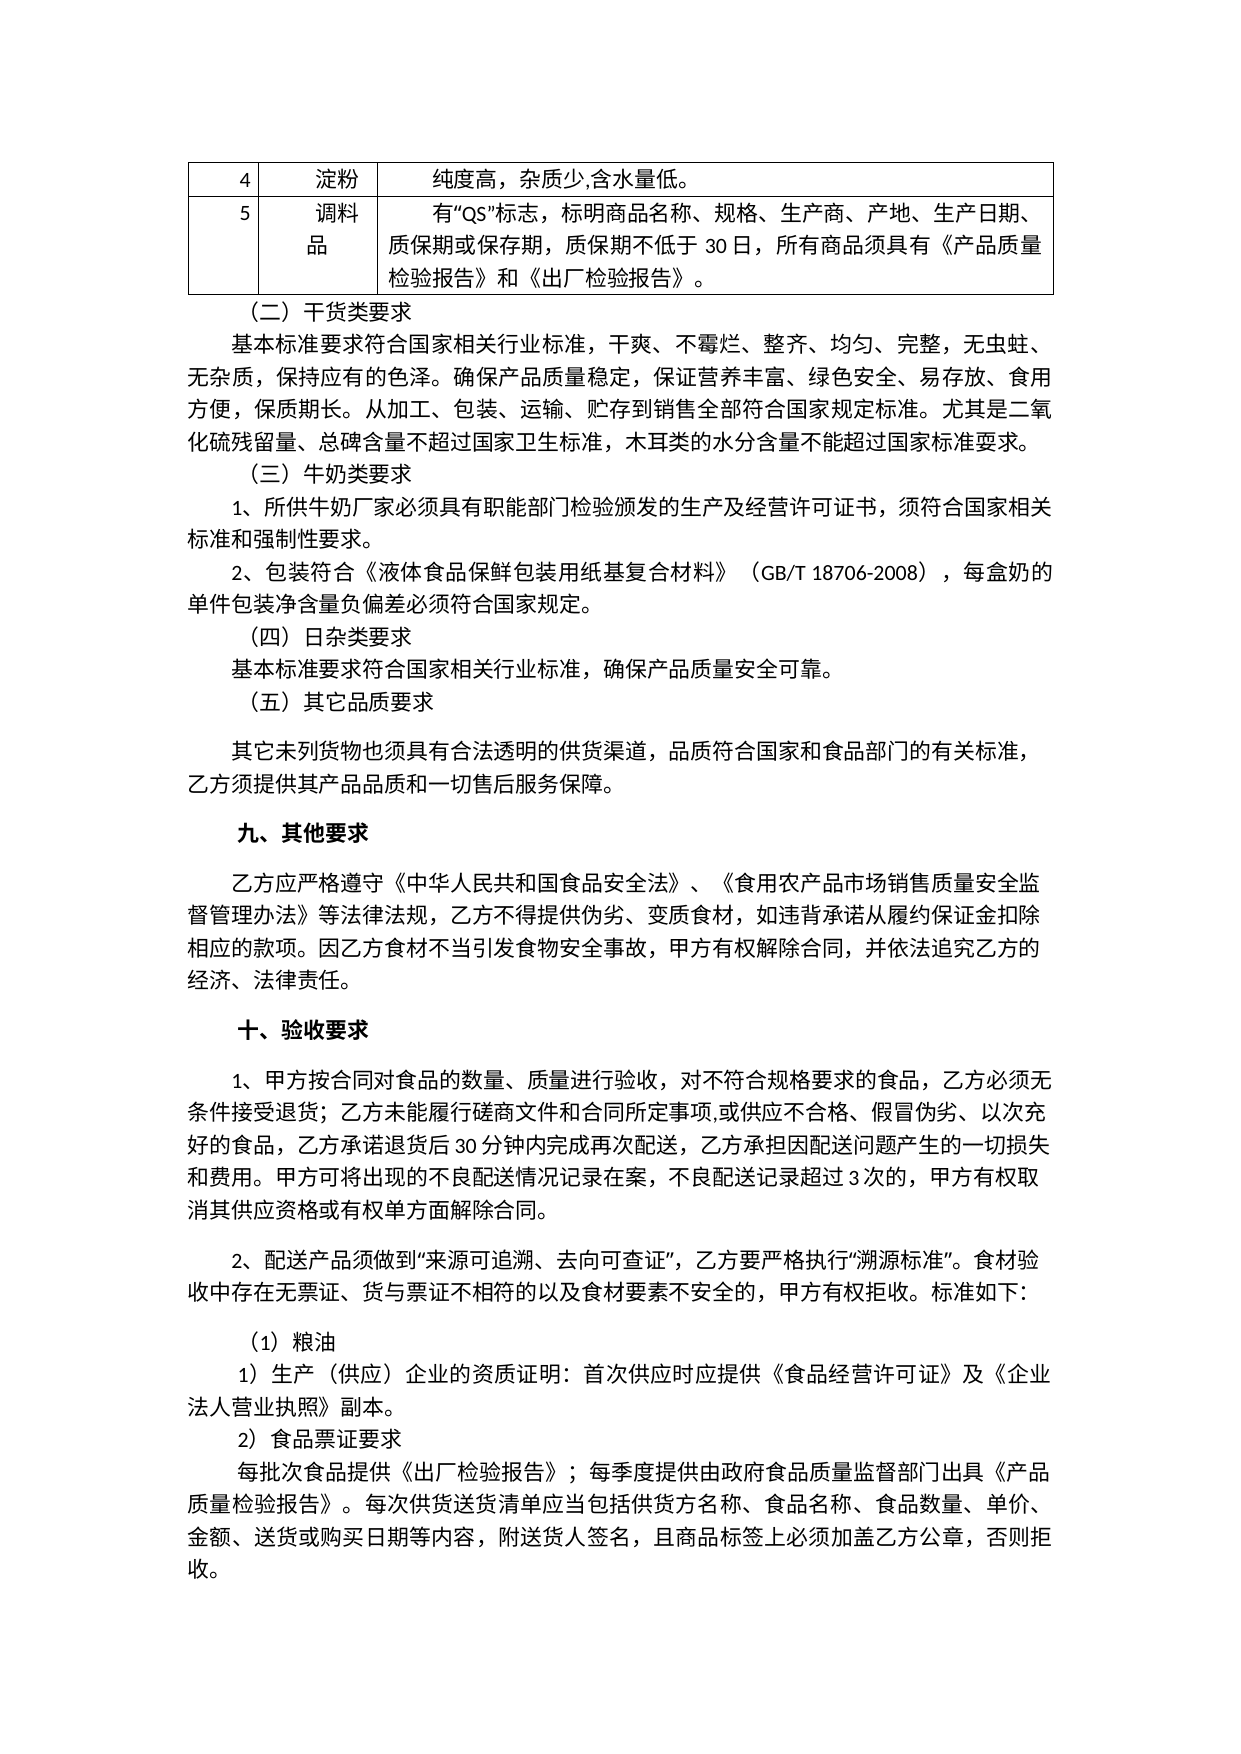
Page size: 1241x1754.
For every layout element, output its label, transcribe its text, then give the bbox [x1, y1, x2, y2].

text 1）生产（供应）企业的资质证明：首次供应时应提供《食品经营许可证》及《企业法人营业执照》副本。 [187, 1358, 1053, 1423]
text （四）日杂类要求 [187, 620, 1053, 653]
table_cell 纯度高，杂质少,含水量低。 [378, 163, 1053, 196]
table_cell 调料品 [259, 197, 377, 294]
text 基本标准要求符合国家相关行业标准，确保产品质量安全可靠。 [187, 653, 1053, 685]
text 2、配送产品须做到“来源可追溯、去向可查证”，乙方要严格执行“溯源标准”。食材验收中存在无票证、货与票证不相符的以及食材要素不安全的，甲方有权拒收。标准如下： [187, 1243, 1053, 1308]
text 十、验收要求 [187, 1014, 1053, 1046]
text （二）干货类要求 [187, 295, 1053, 328]
text 基本标准要求符合国家相关行业标准，干爽、不霉烂、整齐、均匀、完整，无虫蛀、无杂质，保持应有的色泽。确保产品质量稳定，保证营养丰富、绿色安全、易存放、食用方便，保质期长。从加工、包装、运输、贮存到销售全部符合国家规定标准。尤其是二氧化硫残留量、总碑含量不超过国家卫生标准，木耳类的水分含量不能超过国家标准耍求。 [187, 328, 1053, 458]
text 2）食品票证要求 [187, 1423, 1053, 1455]
text 2、包装符合《液体食品保鲜包装用纸基复合材料》（GB/T 18706-2008），每盒奶的单件包装净含量负偏差必须符合国家规定。 [187, 555, 1053, 620]
text （五）其它品质要求 [187, 685, 1053, 718]
text 每批次食品提供《出厂检验报告》；每季度提供由政府食品质量监督部门出具《产品质量检验报告》。每次供货送货清单应当包括供货方名称、食品名称、食品数量、单价、金额、送货或购买日期等内容，附送货人签名，且商品标签上必须加盖乙方公章，否则拒收。 [187, 1455, 1053, 1585]
table_cell 有“QS”标志，标明商品名称、规格、生产商、产地、生产日期、质保期或保存期，质保期不低于30日，所有商品须具有《产品质量检验报告》和《出厂检验报告》。 [378, 197, 1053, 294]
text 1、甲方按合同对食品的数量、质量进行验收，对不符合规格要求的食品，乙方必须无条件接受退货；乙方未能履行磋商文件和合同所定事项,或供应不合格、假冒伪劣、以次充好的食品，乙方承诺退货后30分钟内完成再次配送，乙方承担因配送问题产生的一切损失和费用。甲方可将出现的不良配送情况记录在案，不良配送记录超过3次的，甲方有权取消其供应资格或有权单方面解除合同。 [187, 1063, 1053, 1226]
table_cell 淀粉 [259, 163, 377, 196]
text 其它未列货物也须具有合法透明的供货渠道，品质符合国家和食品部门的有关标准，乙方须提供其产品品质和一切售后服务保障。 [187, 735, 1053, 800]
table_cell 4 [189, 163, 258, 196]
text 乙方应严格遵守《中华人民共和国食品安全法》、《食用农产品市场销售质量安全监督管理办法》等法律法规，乙方不得提供伪劣、变质食材，如违背承诺从履约保证金扣除相应的款项。因乙方食材不当引发食物安全事故，甲方有权解除合同，并依法追究乙方的经济、法律责任。 [187, 867, 1053, 997]
table_cell 5 [189, 197, 258, 294]
text （三）牛奶类要求 [187, 458, 1053, 490]
text 九、其他要求 [187, 817, 1053, 849]
text 1、所供牛奶厂家必须具有职能部门检验颁发的生产及经营许可证书，须符合国家相关标准和强制性要求。 [187, 490, 1053, 555]
text （1）粮油 [187, 1325, 1053, 1358]
